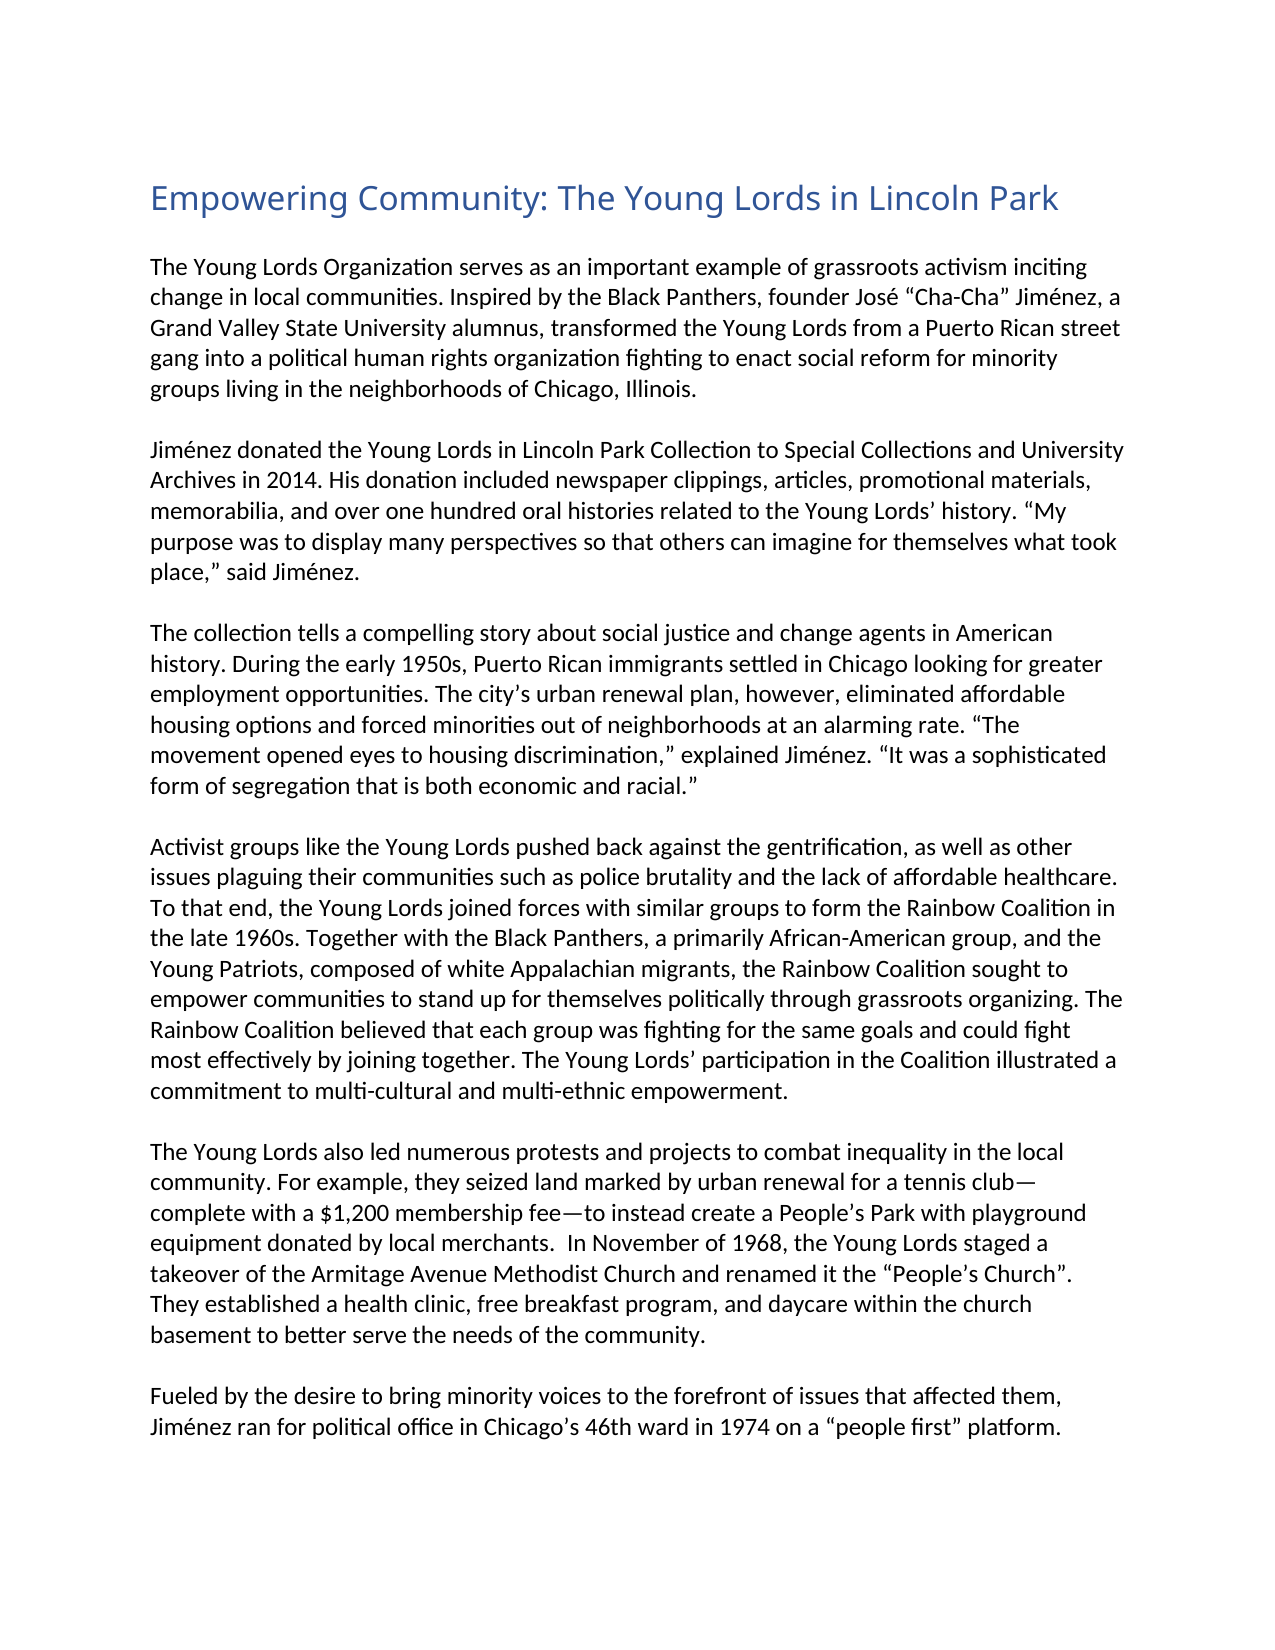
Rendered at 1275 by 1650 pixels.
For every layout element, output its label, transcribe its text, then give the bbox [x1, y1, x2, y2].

text The collection tells a compelling story about social justice and change agents in American history. During the early 1950s, Puerto Rican immigrants settled in Chicago looking for greater employment opportunities. The city’s urban renewal plan, however, eliminated affordable housing options and forced minorities out of neighborhoods at an alarming rate. “The movement opened eyes to housing discrimination,” explained Jiménez. “It was a sophisticated form of segregation that is both economic and racial.” [150, 617, 1125, 800]
text The Young Lords Organization serves as an important example of grassroots activism inciting change in local communities. Inspired by the Black Panthers, founder José “Cha-Cha” Jiménez, a Grand Valley State University alumnus, transformed the Young Lords from a Puerto Rican street gang into a political human rights organization fighting to enact social reform for minority groups living in the neighborhoods of Chicago, Illinois. [150, 251, 1125, 403]
text Jiménez donated the Young Lords in Lincoln Park Collection to Special Collections and University Archives in 2014. His donation included newspaper clippings, articles, promotional materials, memorabilia, and over one hundred oral histories related to the Young Lords’ history. “My purpose was to display many perspectives so that others can imagine for themselves what took place,” said Jiménez. [150, 434, 1125, 587]
text Activist groups like the Young Lords pushed back against the gentrification, as well as other issues plaguing their communities such as police brutality and the lack of affordable healthcare. To that end, the Young Lords joined forces with similar groups to form the Rainbow Coalition in the late 1960s. Together with the Black Panthers, a primarily African-American group, and the Young Patriots, composed of white Appalachian migrants, the Rainbow Coalition sought to empower communities to stand up for themselves politically through grassroots organizing. The Rainbow Coalition believed that each group was fighting for the same goals and could fight most effectively by joining together. The Young Lords’ participation in the Coalition illustrated a commitment to multi-cultural and multi-ethnic empowerment. [150, 831, 1125, 1106]
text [150, 1380, 1125, 1441]
subtitle Empowering Community: The Young Lords in Lincoln Park [150, 175, 1125, 220]
text The Young Lords also led numerous protests and projects to combat inequality in the local community. For example, they seized land marked by urban renewal for a tennis club—complete with a $1,200 membership fee—to instead create a People’s Park with playground equipment donated by local merchants. In November of 1968, the Young Lords staged a takeover of the Armitage Avenue Methodist Church and renamed it the “People’s Church”. They established a health clinic, free breakfast program, and daycare within the church basement to better serve the needs of the community. [150, 1136, 1125, 1350]
